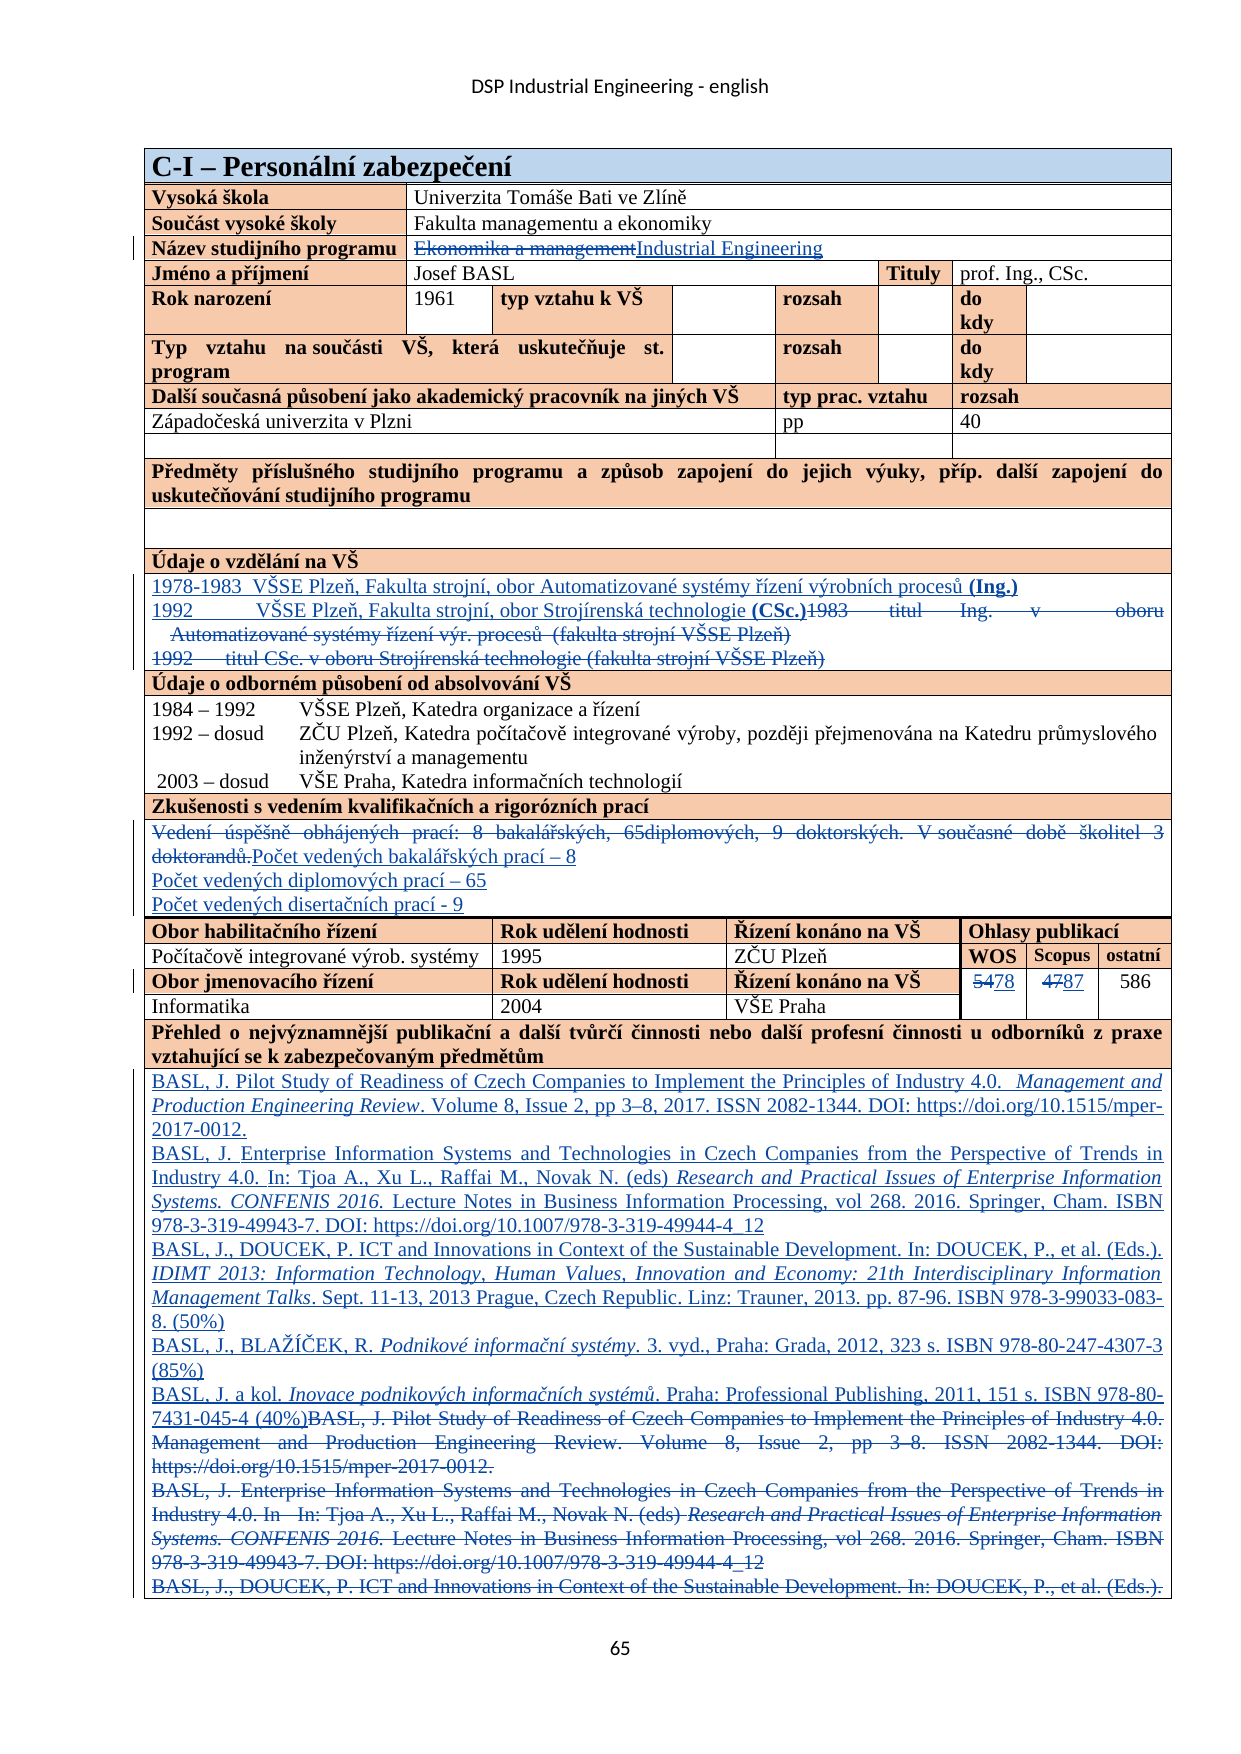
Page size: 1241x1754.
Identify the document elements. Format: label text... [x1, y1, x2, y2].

table_cell [953, 434, 1171, 458]
table_cell [145, 574, 1171, 670]
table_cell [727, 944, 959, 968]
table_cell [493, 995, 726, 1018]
table_cell prof. Ing., CSc. [953, 261, 1171, 285]
table_cell [145, 434, 775, 458]
table_cell Údaje o vzdělání na VŠ [145, 549, 1171, 573]
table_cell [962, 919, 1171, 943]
table_cell [776, 434, 952, 458]
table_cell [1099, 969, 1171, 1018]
table_cell Typ vztahu na součásti VŠ, která uskutečňuje st. program [145, 335, 672, 383]
table_cell 40 [953, 409, 1171, 433]
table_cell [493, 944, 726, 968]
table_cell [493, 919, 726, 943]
table_cell Josef BASL [407, 261, 878, 285]
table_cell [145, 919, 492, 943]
table_cell do kdy [953, 286, 1026, 334]
table_cell do kdy [953, 335, 1026, 383]
table_cell Další současná působení jako akademický pracovník na jiných VŠ [145, 384, 775, 408]
table_cell Předměty příslušného studijního programu a způsob zapojení do jejich výuky, příp. další zapojení do uskutečňování studijního programu [145, 459, 1171, 507]
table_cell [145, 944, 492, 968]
table_cell rozsah [776, 286, 878, 334]
table_cell Rok narození [145, 286, 406, 334]
table_cell typ prac. vztahu [776, 384, 952, 408]
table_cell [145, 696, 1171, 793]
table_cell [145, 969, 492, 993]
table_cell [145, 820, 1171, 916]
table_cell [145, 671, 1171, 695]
table_cell rozsah [953, 384, 1171, 408]
table_cell [879, 335, 952, 383]
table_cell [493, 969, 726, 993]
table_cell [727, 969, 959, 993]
table_cell [407, 236, 1171, 259]
table_cell [673, 286, 775, 334]
table_cell Fakulta managementu a ekonomiky [407, 210, 1171, 234]
table_cell [145, 509, 1171, 548]
table_cell [879, 286, 952, 334]
table_cell rozsah [776, 335, 878, 383]
table_cell Název studijního programu [145, 236, 406, 259]
table_cell 1961 [407, 286, 492, 334]
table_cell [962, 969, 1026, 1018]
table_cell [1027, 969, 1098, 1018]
table_cell Univerzita Tomáše Bati ve Zlíně [407, 185, 1171, 209]
table_cell [1027, 335, 1171, 383]
table_header C-I – Personální zabezpečení [145, 149, 1171, 182]
table_cell Vysoká škola [145, 185, 406, 209]
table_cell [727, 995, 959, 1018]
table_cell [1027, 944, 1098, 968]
table_cell Jméno a příjmení [145, 261, 406, 285]
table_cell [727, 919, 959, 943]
table_cell Součást vysoké školy [145, 210, 406, 234]
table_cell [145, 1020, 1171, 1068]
table_cell [673, 335, 775, 383]
table_cell pp [776, 409, 952, 433]
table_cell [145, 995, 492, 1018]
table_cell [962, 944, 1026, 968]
table_cell Západočeská univerzita v Plzni [145, 409, 775, 433]
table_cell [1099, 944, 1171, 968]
table_cell typ vztahu k VŠ [493, 286, 672, 334]
table_cell Tituly [879, 261, 952, 285]
table_cell [1027, 286, 1171, 334]
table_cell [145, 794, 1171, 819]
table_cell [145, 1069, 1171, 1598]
